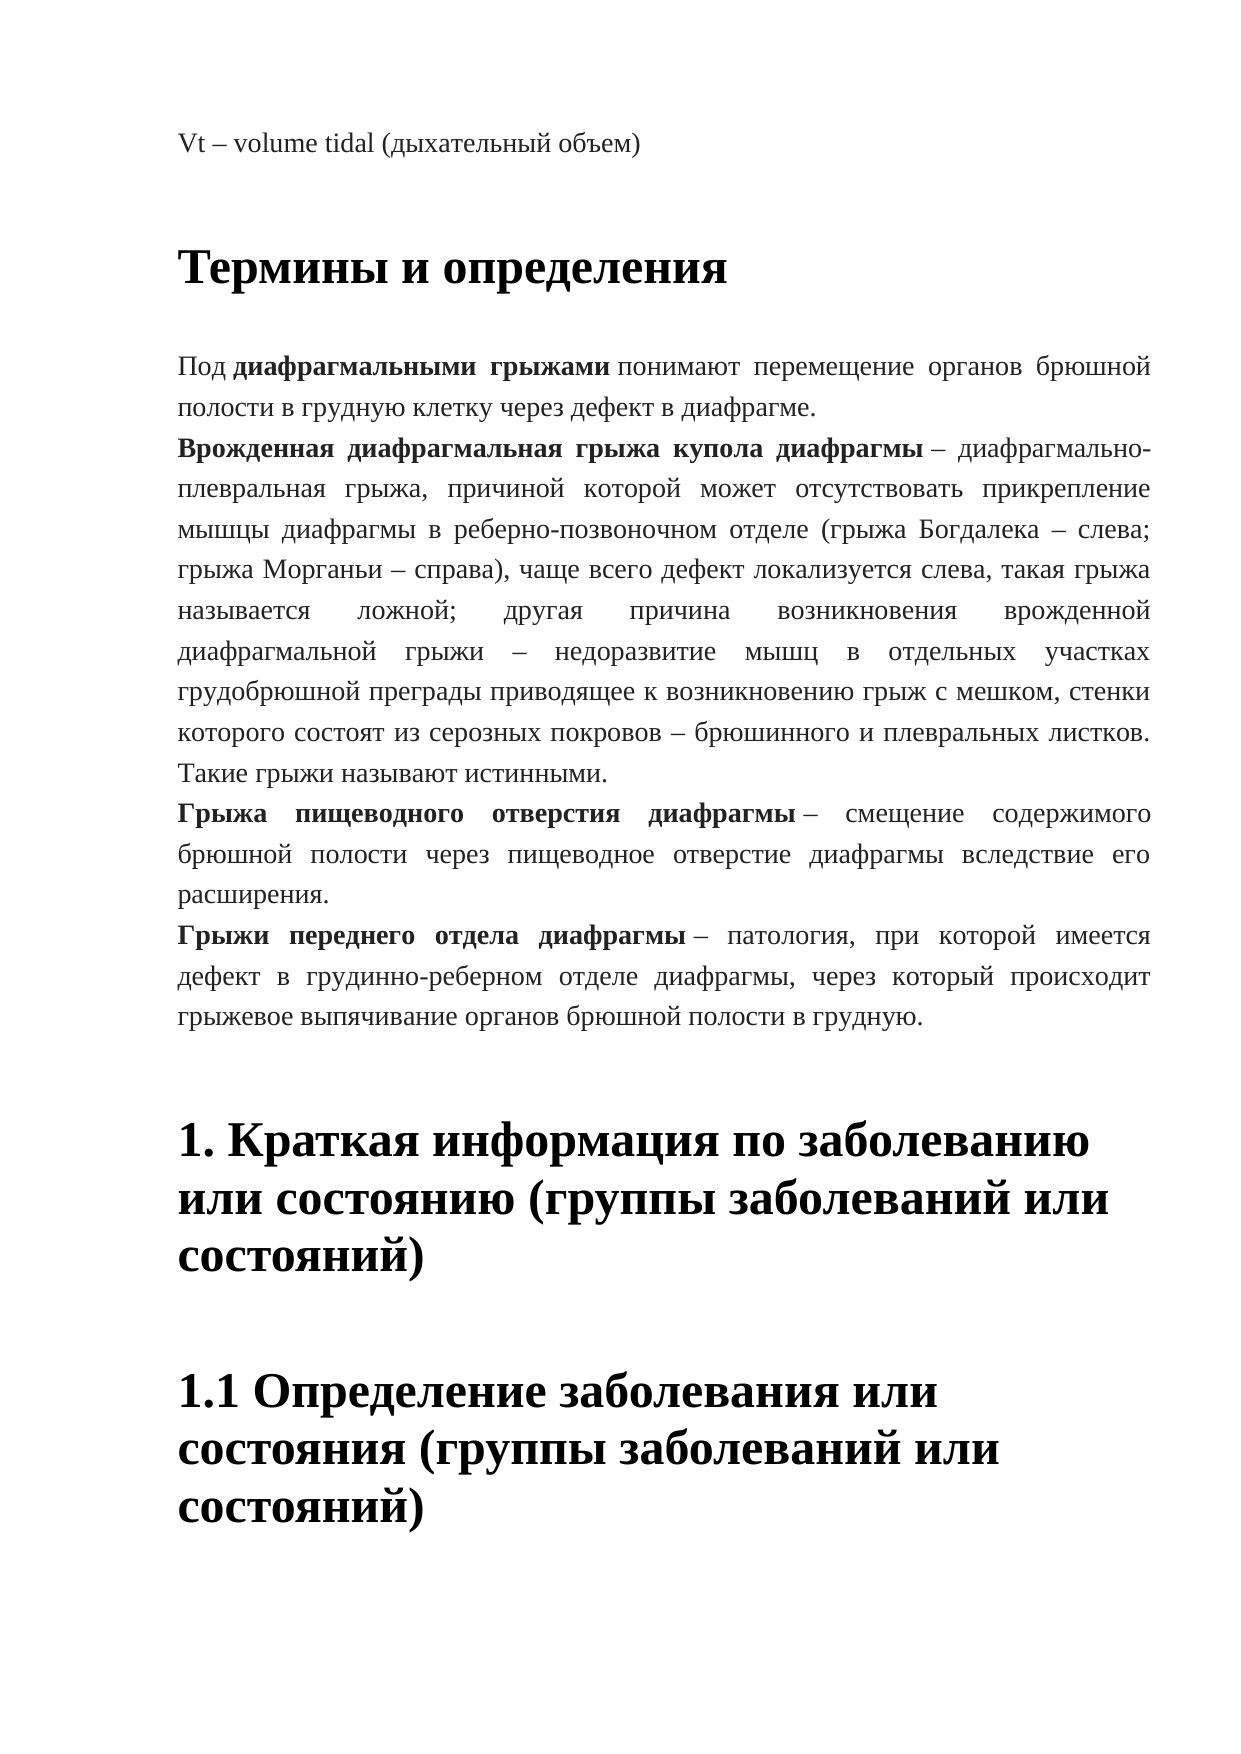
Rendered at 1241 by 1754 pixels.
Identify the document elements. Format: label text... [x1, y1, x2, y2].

text Под диафрагмальными грыжами понимают перемещение органов брюшной полости в грудную клетку через дефект в диафрагме. [177, 341, 1152, 422]
text Грыжа пищеводного отверстия диафрагмы – смещение содержимого брюшной полости через пищеводное отверстие диафрагмы вследствие его расширения. [177, 788, 1152, 910]
text Термины и определения [177, 237, 1152, 294]
text 1.1 Определение заболевания или состояния (группы заболеваний или состояний) [177, 1361, 1152, 1533]
text Vt – volume tidal (дыхательный объем) [177, 118, 1152, 159]
text Грыжи переднего отдела диафрагмы – патология, при которой имеется дефект в грудинно-реберном отделе диафрагмы, через который происходит грыжевое выпячивание органов брюшной полости в грудную. [177, 910, 1152, 1032]
text 1. Краткая информация по заболеванию или состоянию (группы заболеваний или состояний) [177, 1110, 1152, 1282]
text Врожденная диафрагмальная грыжа купола диафрагмы – диафрагмально-плевральная грыжа, причиной которой может отсутствовать прикрепление мышцы диафрагмы в реберно-позвоночном отделе (грыжа Богдалека – слева; грыжа Морганьи – справа), чаще всего дефект локализуется слева, такая грыжа называется ложной; другая причина возникновения врожденной диафрагмальной грыжи – недоразвитие мышц в отдельных участках грудобрюшной преграды приводящее к возникновению грыж с мешком, стенки которого состоят из серозных покровов – брюшинного и плевральных листков. Такие грыжи называют истинными. [177, 422, 1152, 788]
